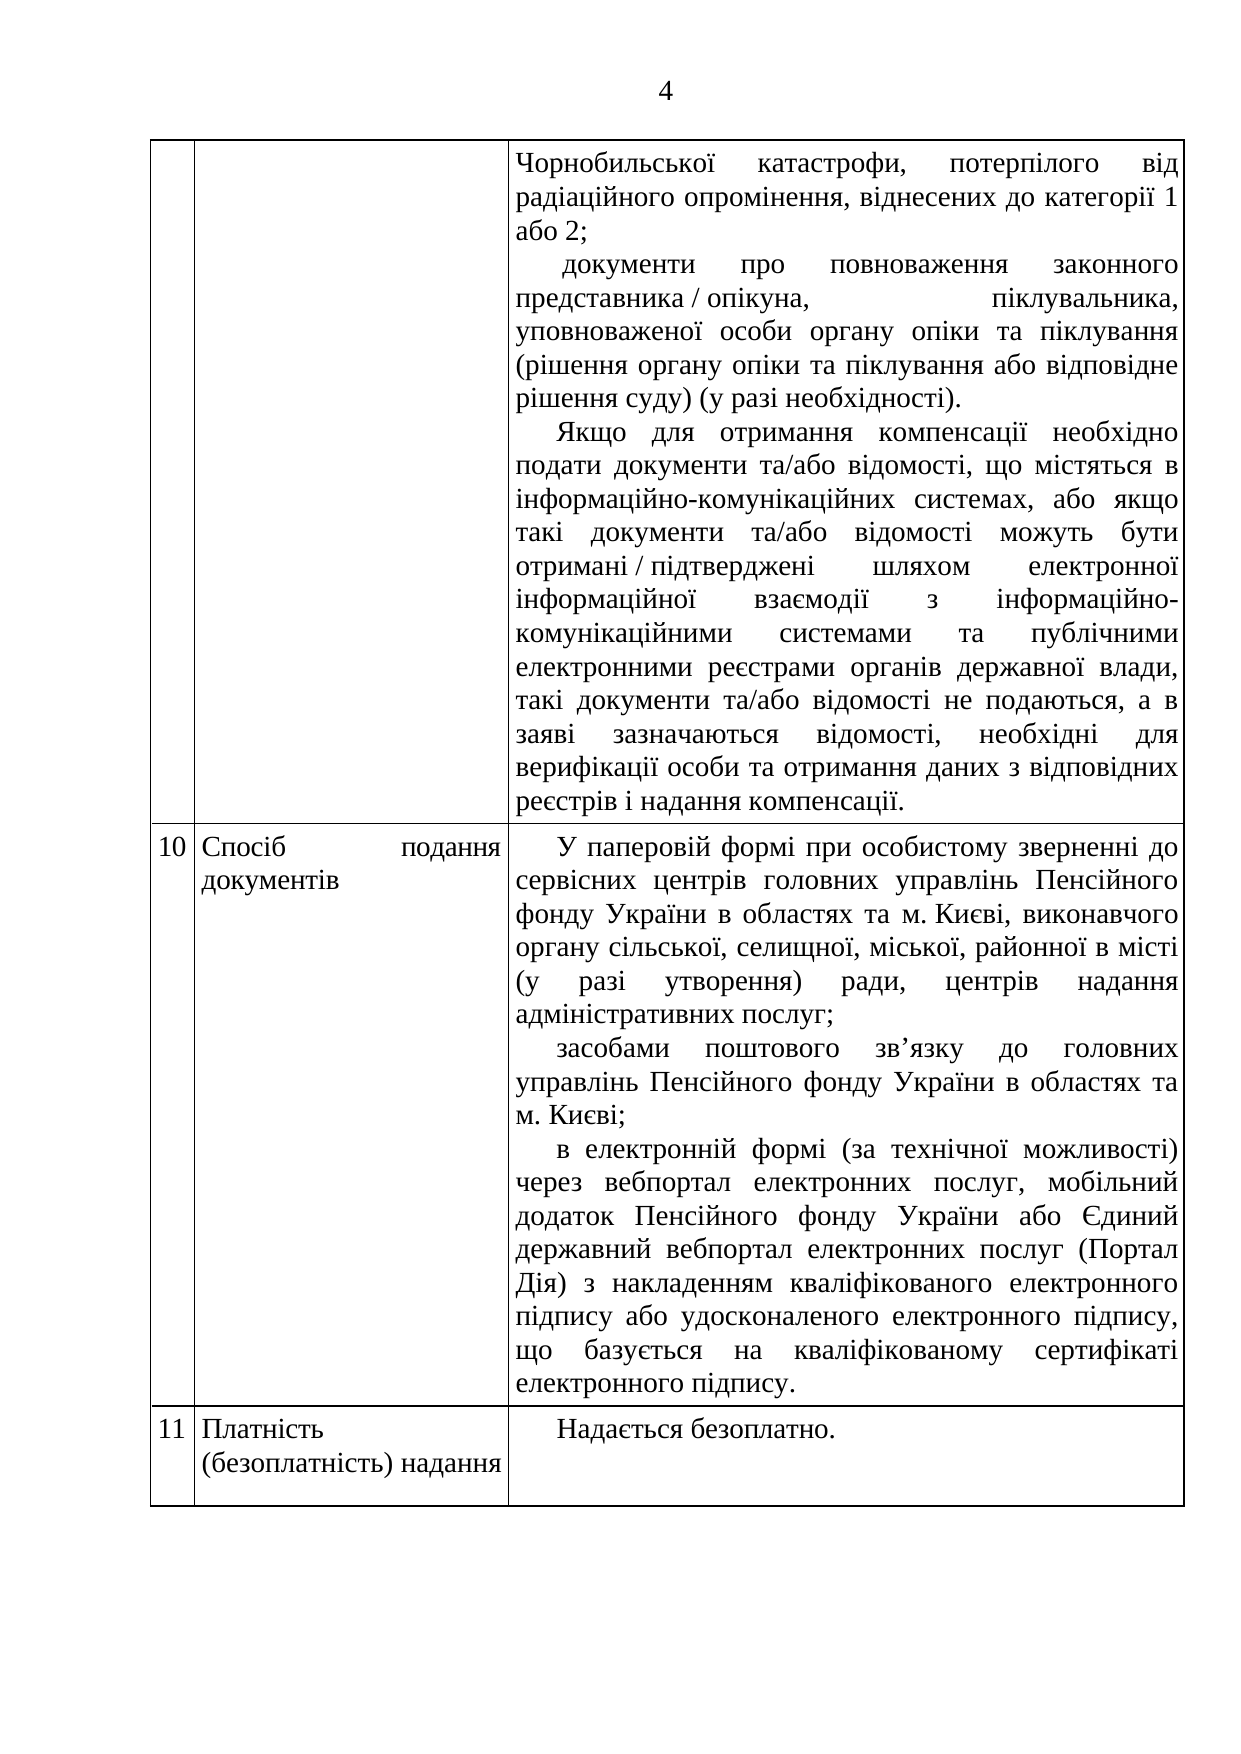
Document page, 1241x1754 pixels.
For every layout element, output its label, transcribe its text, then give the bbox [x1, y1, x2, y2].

table_cell У паперовій формі при особистому зверненні до сервісних центрів головних управлінь Пенсійного фонду України в областях та м. Києві, виконавчого органу сільської, селищної, міської, районної в місті (у разі утворення) ради, центрів надання адміністративних послуг; засобами поштового зв’язку до головних управлінь Пенсійного фонду України в областях та м. Києві; в електронній формі (за технічної можливості) через вебпортал електронних послуг, мобільний додаток Пенсійного фонду України або Єдиний державний вебпортал електронних послуг (Портал Дія) з накладенням кваліфікованого електронного підпису або удосконаленого електронного підпису, що базується на кваліфікованому сертифікаті електронного підпису. [509, 824, 1183, 1405]
table_cell Платність (безоплатність) надання [195, 1407, 508, 1505]
table_header [195, 141, 508, 822]
table_cell 10 [151, 824, 194, 1405]
table_cell Надається безоплатно. [509, 1407, 1183, 1505]
table_cell 11 [151, 1406, 194, 1505]
table_header Чорнобильської катастрофи, потерпілого від радіаційного опромінення, віднесених до категорії 1 або 2; документи про повноваження законного представника / опікуна, піклувальника, уповноваженої особи органу опіки та піклування (рішення органу опіки та піклування або відповідне рішення суду) (у разі необхідності). Якщо для отримання компенсації необхідно подати документи та/або відомості, що містяться в інформаційно-комунікаційних системах, або якщо такі документи та/або відомості можуть бути отримані / підтверджені шляхом електронної інформаційної взаємодії з інформаційно-комунікаційними системами та публічними електронними реєстрами органів державної влади, такі документи та/або відомості не подаються, а в заяві зазначаються відомості, необхідні для верифікації особи та отримання даних з відповідних реєстрів і надання компенсації. [509, 141, 1183, 822]
table_header [151, 141, 194, 822]
table_cell Спосіб подання документів [195, 824, 508, 1405]
